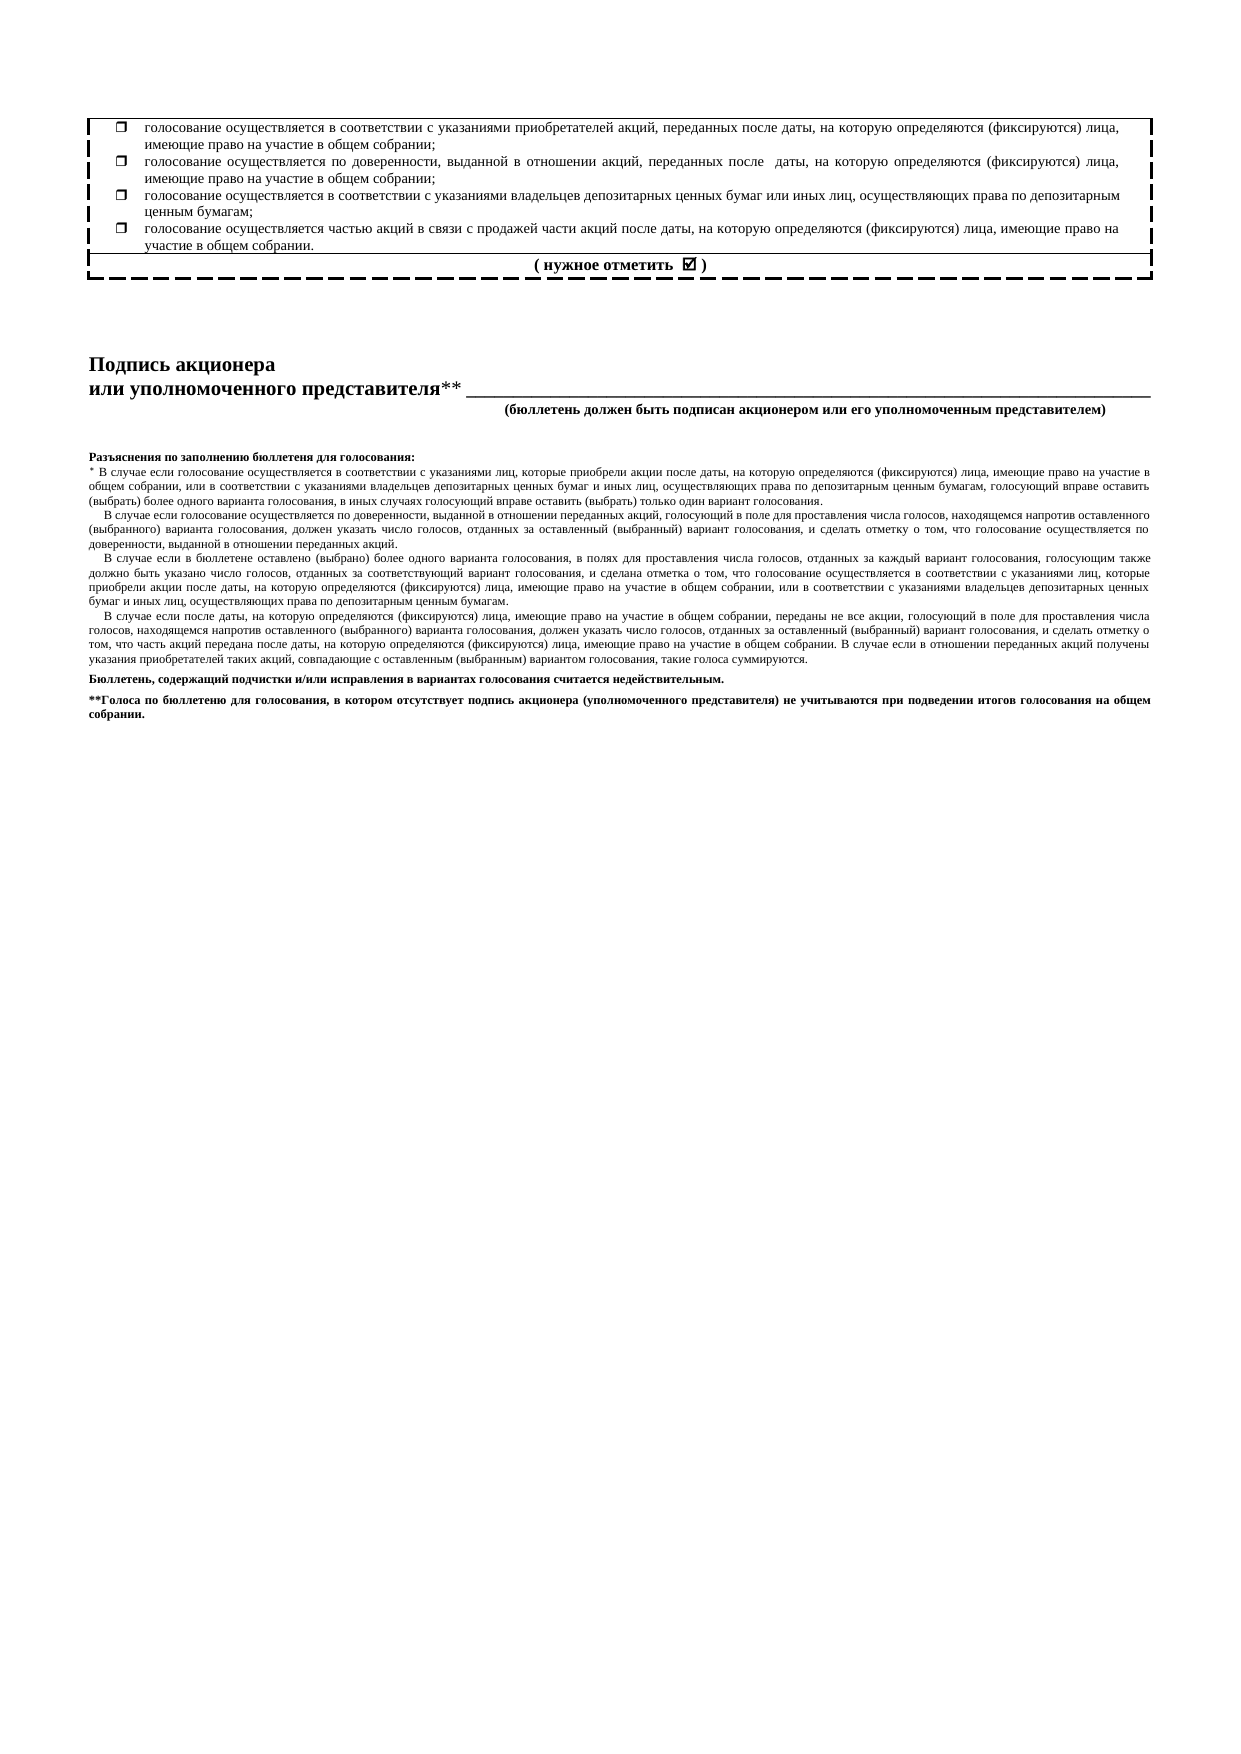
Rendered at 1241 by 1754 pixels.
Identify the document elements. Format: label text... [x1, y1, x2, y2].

table_cell ( нужное отметить ) [89, 254, 1152, 277]
text * В случае если голосование осуществляется в соответствии с указаниями лиц, которые приобрели акции после даты, на которую определяются (фиксируются) лица, имеющие право на участие в общем собрании, или в соответствии с указаниями владельцев депозитарных ценных бумаг и иных лиц, осуществляющих права по депозитарным ценным бумагам, голосующий вправе оставить (выбрать) более одного варианта голосования, в иных случаях голосующий вправе оставить (выбрать) только один вариант голосования. [89, 464, 1152, 508]
text **Голоса по бюллетеню для голосования, в котором отсутствует подпись акционера (уполномоченного представителя) не учитываются при подведении итогов голосования на общем собрании. [89, 693, 1152, 722]
text В случае если голосование осуществляется по доверенности, выданной в отношении переданных акций, голосующий в поле для проставления числа голосов, находящемся напротив оставленного (выбранного) варианта голосования, должен указать число голосов, отданных за оставленный (выбранный) вариант голосования, и сделать отметку о том, что голосование осуществляется по доверенности, выданной в отношении переданных акций. [89, 508, 1152, 551]
text В случае если в бюллетене оставлено (выбрано) более одного варианта голосования, в полях для проставления числа голосов, отданных за каждый вариант голосования, голосующим также должно быть указано число голосов, отданных за соответствующий вариант голосования, и сделана отметка о том, что голосование осуществляется в соответствии с указаниями лиц, которые приобрели акции после даты, на которую определяются (фиксируются) лица, имеющие право на участие в общем собрании, или в соответствии с указаниями владельцев депозитарных ценных бумаг и иных лиц, осуществляющих права по депозитарным ценным бумагам. [89, 551, 1152, 608]
text или уполномоченного представителя** _________________________________________________________________________ [89, 376, 1152, 400]
text Бюллетень, содержащий подчистки и/или исправления в вариантах голосования считается недействительным. [89, 672, 1152, 687]
text Подпись акционера [89, 352, 1152, 376]
text Разъяснения по заполнению бюллетеня для голосования: [89, 449, 1152, 464]
text (бюллетень должен быть подписан акционером или его уполномоченным представителем) [89, 400, 1152, 417]
text В случае если после даты, на которую определяются (фиксируются) лица, имеющие право на участие в общем собрании, переданы не все акции, голосующий в поле для проставления числа голосов, находящемся напротив оставленного (выбранного) варианта голосования, должен указать число голосов, отданных за оставленный (выбранный) вариант голосования, и сделать отметку о том, что часть акций передана после даты, на которую определяются (фиксируются) лица, имеющие право на участие в общем собрании. В случае если в отношении переданных акций получены указания приобретателей таких акций, совпадающие с оставленным (выбранным) вариантом голосования, такие голоса суммируются. [89, 608, 1152, 666]
table_cell голосование осуществляется в соответствии с указаниями приобретателей акций, переданных после даты, на которую определяются (фиксируются) лица, имеющие право на участие в общем собрании; голосование осуществляется по доверенности, выданной в отношении акций, переданных после даты, на которую определяются (фиксируются) лица, имеющие право на участие в общем собрании; голосование осуществляется в соответствии с указаниями владельцев депозитарных ценных бумаг или иных лиц, осуществляющих права по депозитарным ценным бумагам; голосование осуществляется частью акций в связи с продажей части акций после даты, на которую определяются (фиксируются) лица, имеющие право на участие в общем собрании. [89, 119, 1152, 253]
